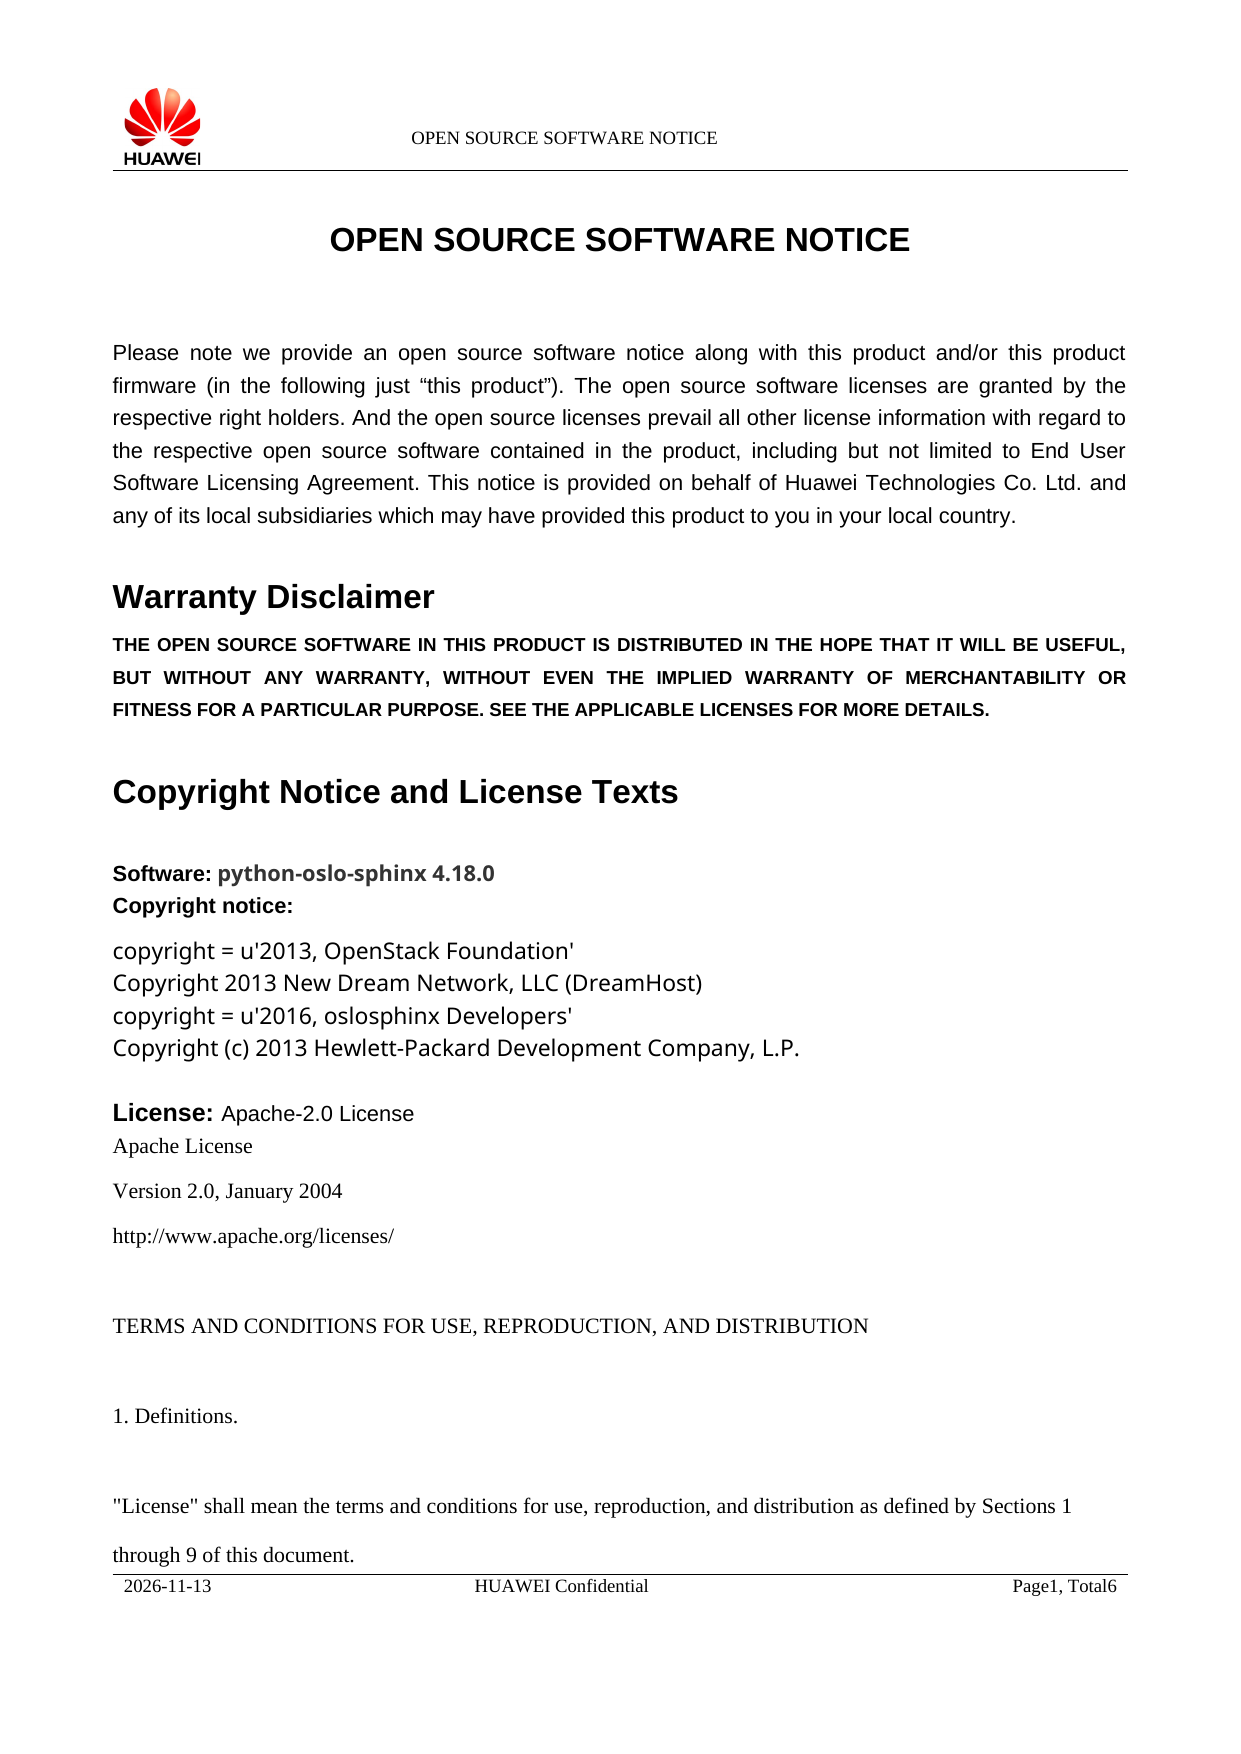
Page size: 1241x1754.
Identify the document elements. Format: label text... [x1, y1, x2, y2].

text Copyright notice: [112, 889, 1128, 921]
text "License" shall mean the terms and conditions for use, reproduction, and distribution as defined by Sections 1 through 9 of this document. [112, 1490, 1128, 1571]
title Software: python-oslo-sphinx 4.18.0 [112, 856, 1128, 889]
text Warranty Disclaimer [112, 564, 1128, 629]
text http://www.apache.org/licenses/ [112, 1219, 1128, 1252]
text The open source software in this product is distributed in the hope that it will be useful, but WITHOUT ANY WARRANTY, without even the implied warranty of MERCHANTABILITY or FITNESS FOR A PARTICULAR PURPOSE. See the applicable licenses for more details. [112, 629, 1128, 726]
text copyright = u'2016, oslosphinx Developers' [112, 999, 1128, 1031]
text License: Apache-2.0 License [112, 1096, 1128, 1129]
text Apache License [112, 1129, 1128, 1161]
text Version 2.0, January 2004 [112, 1174, 1128, 1207]
text OPEN SOURCE SOFTWARE NOTICE [112, 206, 1128, 271]
text Copyright 2013 New Dream Network, LLC (DreamHost) [112, 966, 1128, 999]
picture [124, 88, 201, 165]
text Please note we provide an open source software notice along with this product and/or this product firmware (in the following just “this product”). The open source software licenses are granted by the respective right holders. And the open source licenses prevail all other license information with regard to the respective open source software contained in the product, including but not limited to End User Software Licensing Agreement. This notice is provided on behalf of Huawei Technologies Co. Ltd. and any of its local subsidiaries which may have provided this product to you in your local country. [112, 336, 1128, 531]
text 1. Definitions. [112, 1399, 1128, 1432]
text Copyright (c) 2013 Hewlett-Packard Development Company, L.P. [112, 1031, 1128, 1064]
text TERMS AND CONDITIONS FOR USE, REPRODUCTION, AND DISTRIBUTION [112, 1309, 1128, 1342]
text copyright = u'2013, OpenStack Foundation' [112, 934, 1128, 966]
text Copyright Notice and License Texts [112, 759, 1128, 824]
